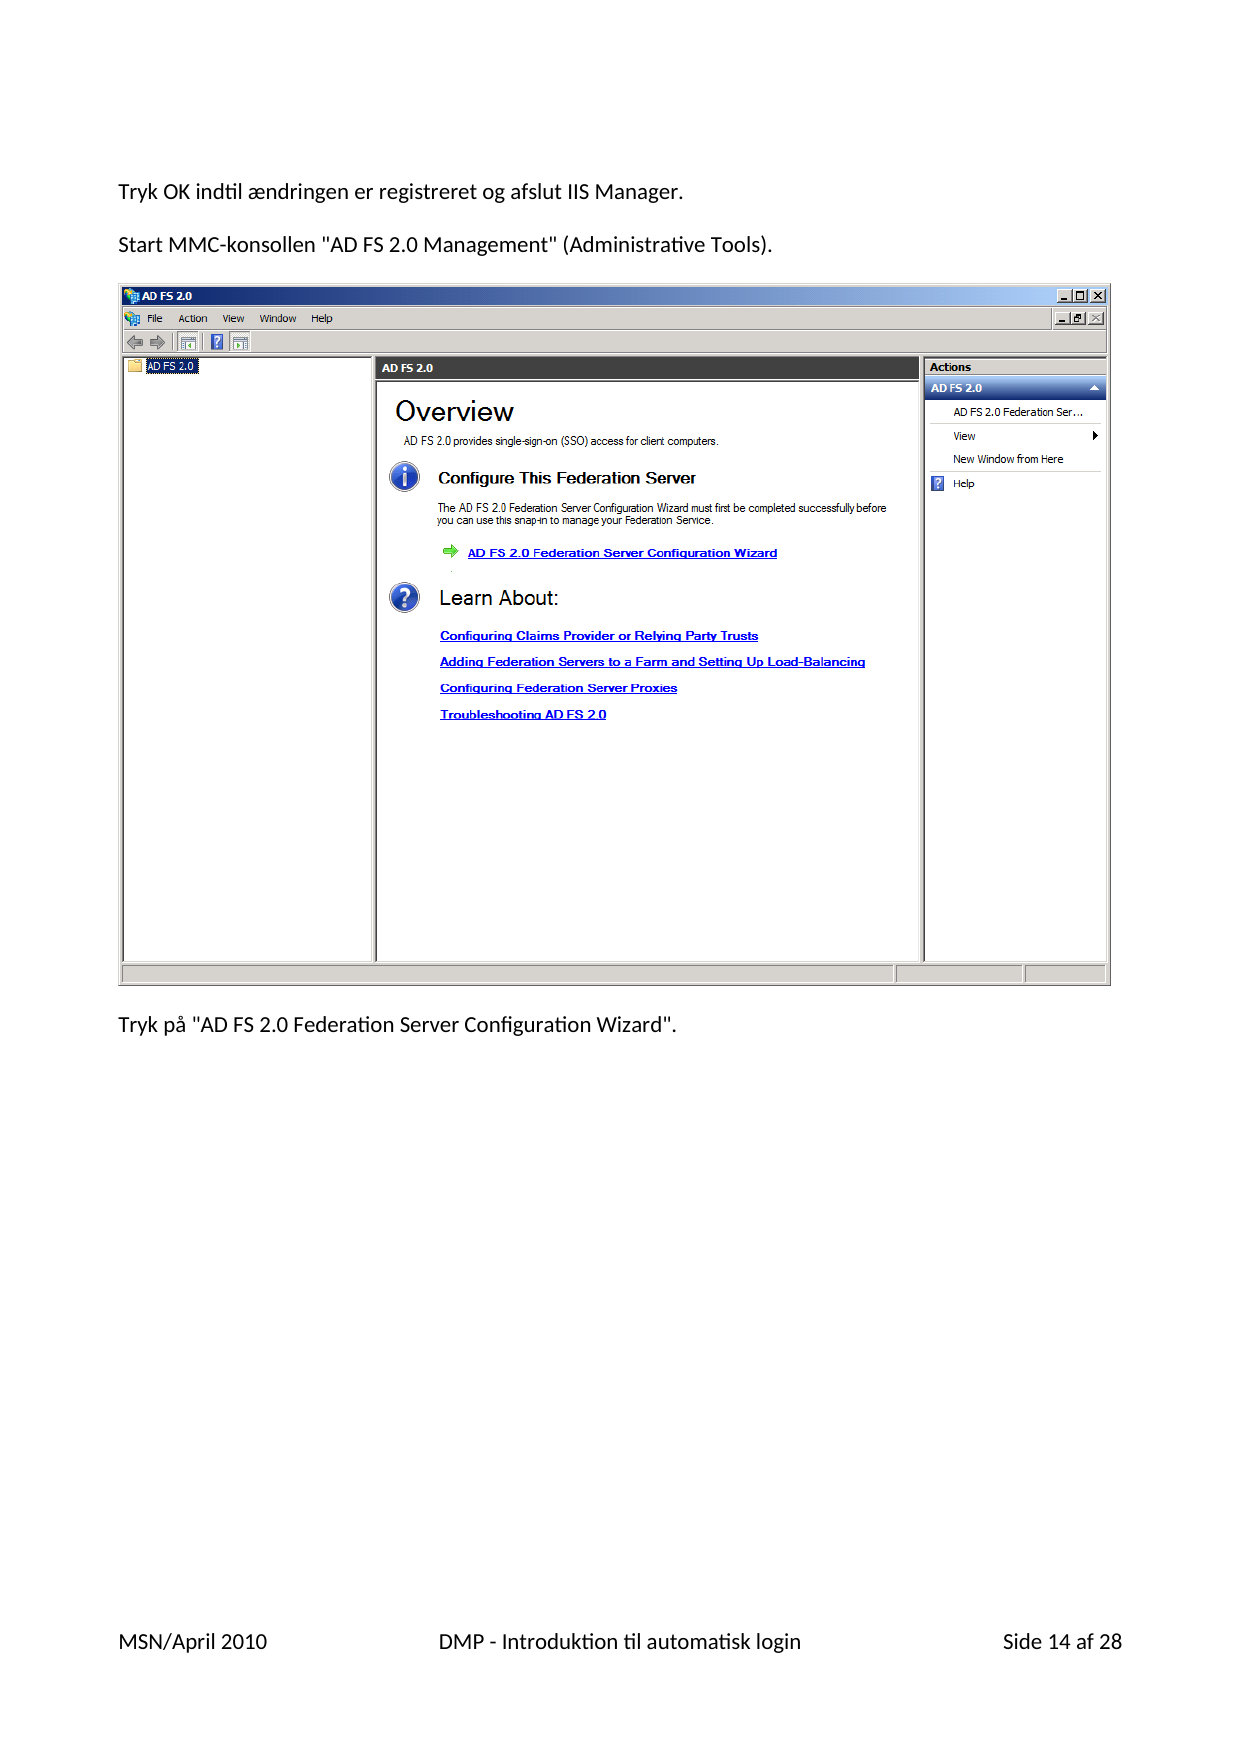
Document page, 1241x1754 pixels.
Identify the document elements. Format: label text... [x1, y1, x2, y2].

picture [118, 283, 1111, 986]
text Tryk på "AD FS 2.0 Federation Server Configuration Wizard". [118, 1010, 1122, 1038]
text Tryk OK indtil ændringen er registreret og afslut IIS Manager. [118, 177, 1122, 205]
text Start MMC-konsollen "AD FS 2.0 Management" (Administrative Tools). [118, 230, 1122, 258]
